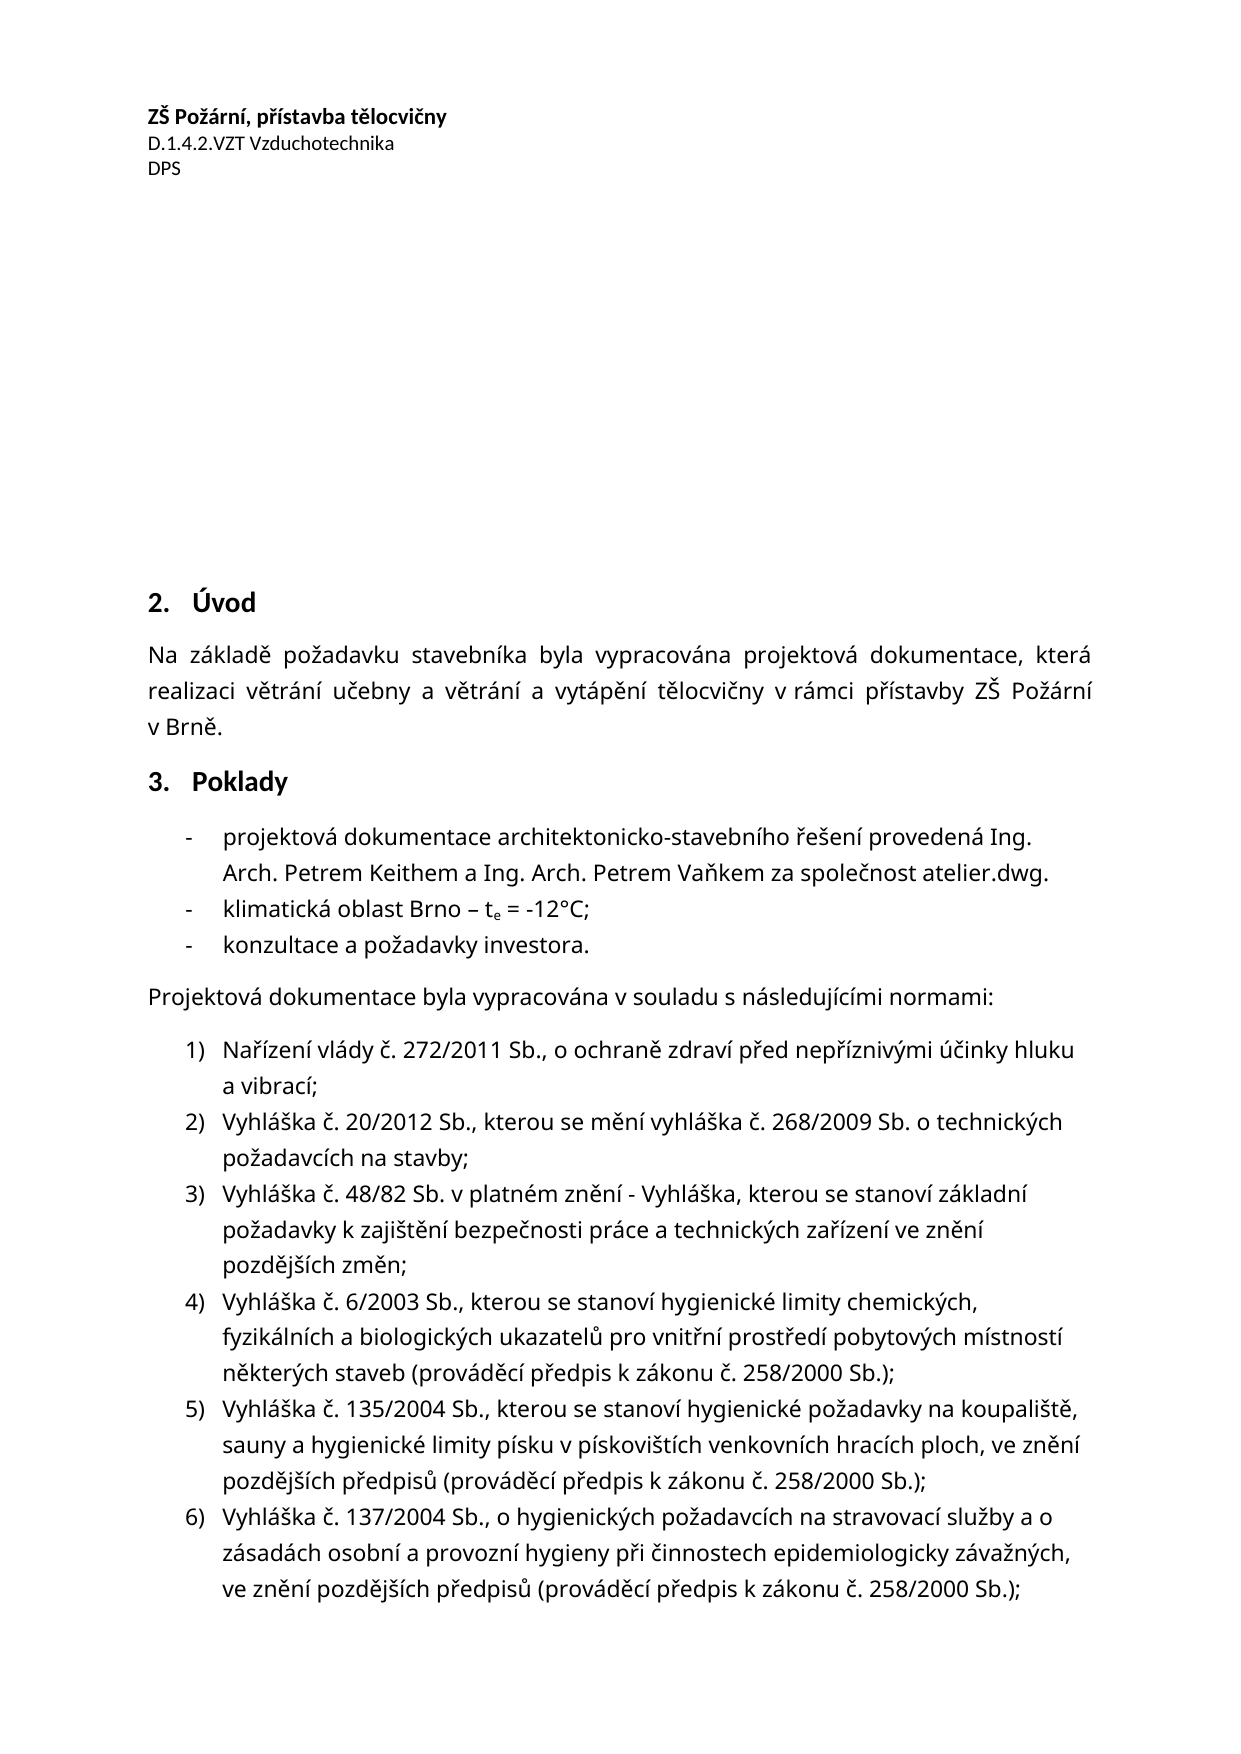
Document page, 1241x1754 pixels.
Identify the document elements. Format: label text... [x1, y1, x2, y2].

list Poklady [148, 763, 1093, 799]
list Vyhláška č. 20/2012 Sb., kterou se mění vyhláška č. 268/2009 Sb. o technických požadavcích na stavby; [185, 1106, 1093, 1173]
list projektová dokumentace architektonicko-stavebního řešení provedená Ing. Arch. Petrem Keithem a Ing. Arch. Petrem Vaňkem za společnost atelier.dwg. [185, 821, 1093, 888]
list Nařízení vlády č. 272/2011 Sb., o ochraně zdraví před nepříznivými účinky hluku a vibrací; [185, 1034, 1093, 1101]
text Projektová dokumentace byla vypracována v souladu s následujícími normami: [148, 981, 1093, 1012]
text Na základě požadavku stavebníka byla vypracována projektová dokumentace, která realizaci větrání učebny a větrání a vytápění tělocvičny v rámci přístavby ZŠ Požární v Brně. [148, 639, 1093, 742]
list konzultace a požadavky investora. [185, 929, 1093, 960]
list klimatická oblast Brno – te = -12°C; [185, 893, 1093, 924]
list Úvod [148, 584, 1093, 619]
list Vyhláška č. 137/2004 Sb., o hygienických požadavcích na stravovací služby a o zásadách osobní a provozní hygieny při činnostech epidemiologicky závažných, ve znění pozdějších předpisů (prováděcí předpis k zákonu č. 258/2000 Sb.); [185, 1501, 1093, 1604]
list Vyhláška č. 48/82 Sb. v platném znění - Vyhláška, kterou se stanoví základní požadavky k zajištění bezpečnosti práce a technických zařízení ve znění pozdějších změn; [185, 1178, 1093, 1281]
list Vyhláška č. 6/2003 Sb., kterou se stanoví hygienické limity chemických, fyzikálních a biologických ukazatelů pro vnitřní prostředí pobytových místností některých staveb (prováděcí předpis k zákonu č. 258/2000 Sb.); [185, 1285, 1093, 1388]
list Vyhláška č. 135/2004 Sb., kterou se stanoví hygienické požadavky na koupaliště, sauny a hygienické limity písku v pískovištích venkovních hracích ploch, ve znění pozdějších předpisů (prováděcí předpis k zákonu č. 258/2000 Sb.); [185, 1393, 1093, 1496]
